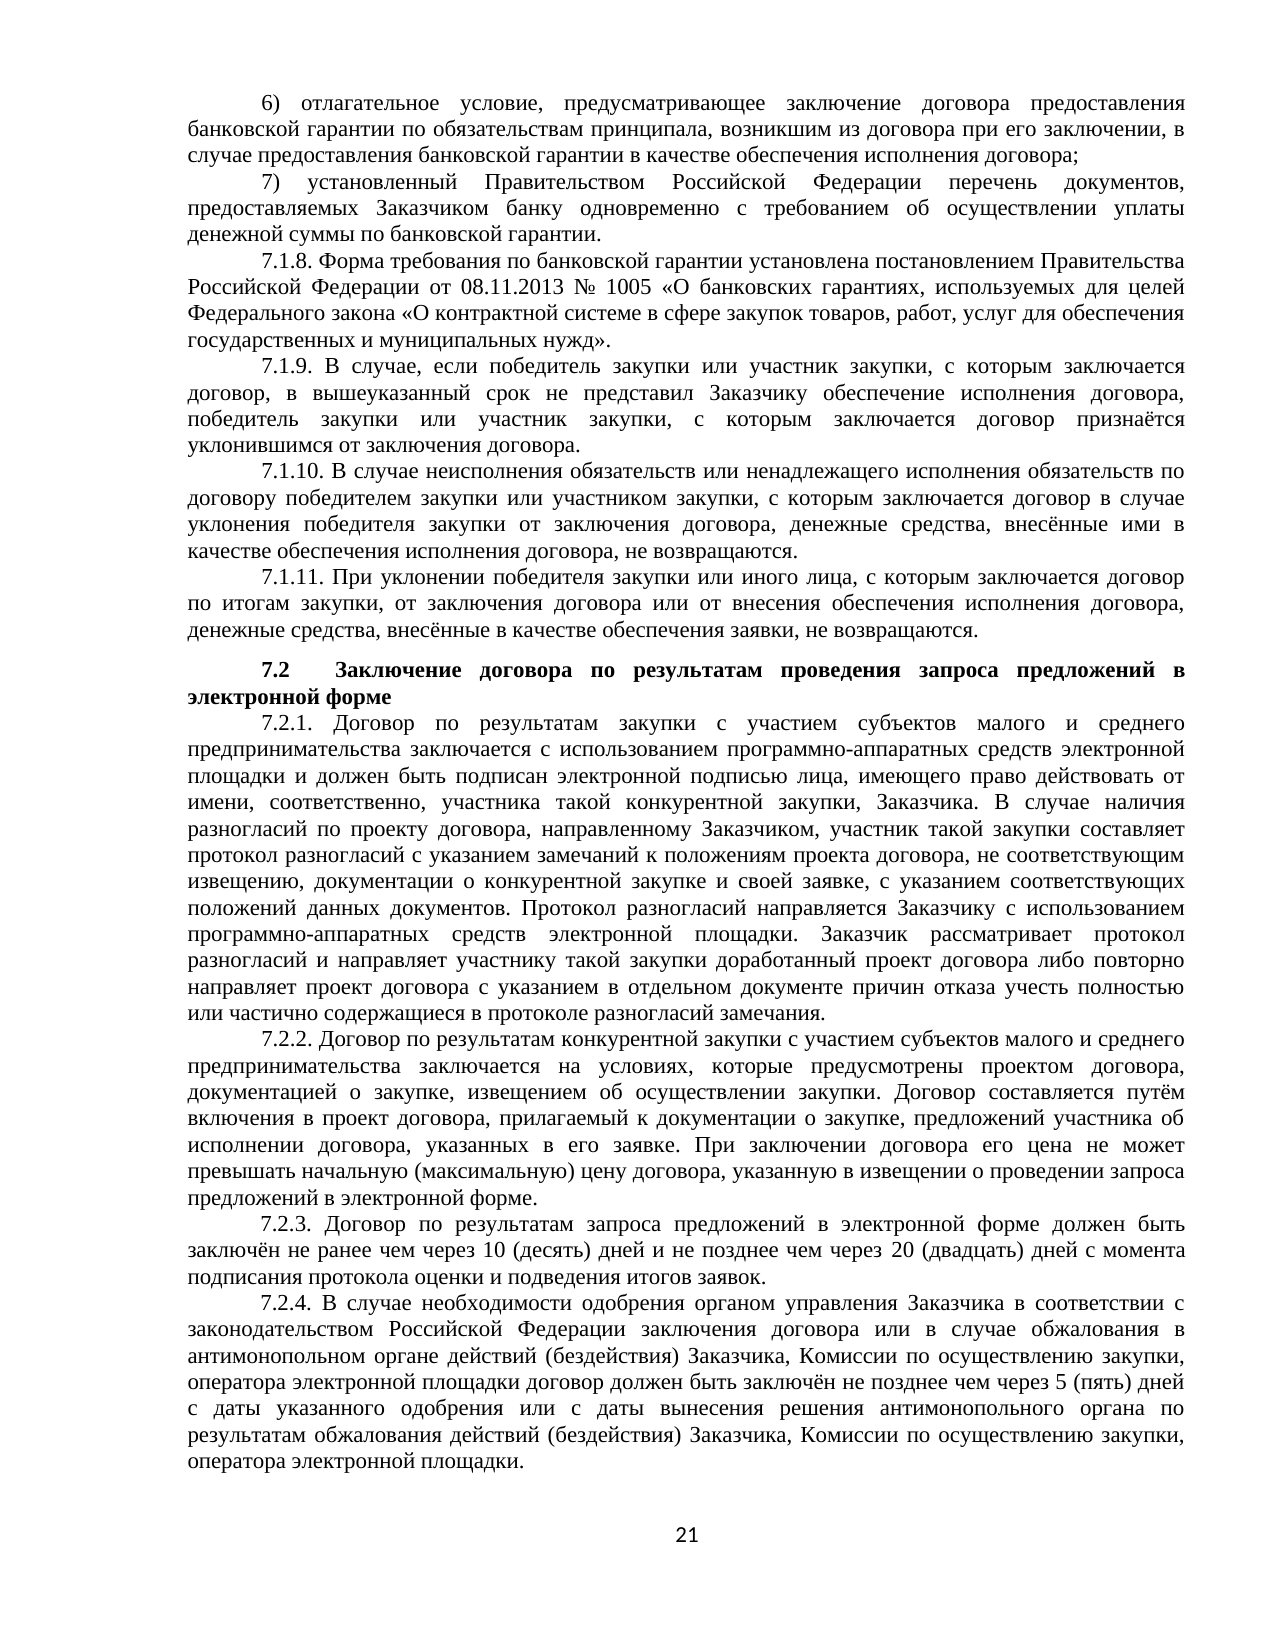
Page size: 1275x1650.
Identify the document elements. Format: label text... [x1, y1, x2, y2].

text 7.2.1. Договор по результатам закупки с участием субъектов малого и среднего предпринимательства заключается с использованием программно-аппаратных средств электронной площадки и должен быть подписан электронной подписью лица, имеющего право действовать от имени, соответственно, участника такой конкурентной закупки, Заказчика. В случае наличия разногласий по проекту договора, направленному Заказчиком, участник такой закупки составляет протокол разногласий с указанием замечаний к положениям проекта договора, не соответствующим извещению, документации о конкурентной закупке и своей заявке, с указанием соответствующих положений данных документов. Протокол разногласий направляется Заказчику с использованием программно-аппаратных средств электронной площадки. Заказчик рассматривает протокол разногласий и направляет участнику такой закупки доработанный проект договора либо повторно направляет проект договора с указанием в отдельном документе причин отказа учесть полностью или частично содержащиеся в протоколе разногласий замечания. [187, 709, 1186, 1025]
text 7.1.10. В случае неисполнения обязательств или ненадлежащего исполнения обязательств по договору победителем закупки или участником закупки, с которым заключается договор в случае уклонения победителя закупки от заключения договора, денежные средства, внесённые ими в качестве обеспечения исполнения договора, не возвращаются. [187, 458, 1186, 563]
text 7.1.9. В случае, если победитель закупки или участник закупки, с которым заключается договор, в вышеуказанный срок не представил Заказчику обеспечение исполнения договора, победитель закупки или участник закупки, с которым заключается договор признаётся уклонившимся от заключения договора. [187, 352, 1186, 458]
text 7) установленный Правительством Российской Федерации перечень документов, предоставляемых Заказчиком банку одновременно с требованием об осуществлении уплаты денежной суммы по банковской гарантии. [187, 168, 1186, 247]
text 7.1.11. При уклонении победителя закупки или иного лица, с которым заключается договор по итогам закупки, от заключения договора или от внесения обеспечения исполнения договора, денежные средства, внесённые в качестве обеспечения заявки, не возвращаются. [187, 563, 1186, 642]
text 7.2.3. Договор по результатам запроса предложений в электронной форме должен быть заключён не ранее чем через 10 (десять) дней и не позднее чем через 20 (двадцать) дней с момента подписания протокола оценки и подведения итогов заявок. [187, 1210, 1186, 1289]
text 7.2 Заключение договора по результатам проведения запроса предложений в электронной форме [187, 656, 1186, 709]
text 7.2.4. В случае необходимости одобрения органом управления Заказчика в соответствии с законодательством Российской Федерации заключения договора или в случае обжалования в антимонопольном органе действий (бездействия) Заказчика, Комиссии по осуществлению закупки, оператора электронной площадки договор должен быть заключён не позднее чем через 5 (пять) дней с даты указанного одобрения или с даты вынесения решения антимонопольного органа по результатам обжалования действий (бездействия) Заказчика, Комиссии по осуществлению закупки, оператора электронной площадки. [187, 1289, 1186, 1473]
text 6) отлагательное условие, предусматривающее заключение договора предоставления банковской гарантии по обязательствам принципала, возникшим из договора при его заключении, в случае предоставления банковской гарантии в качестве обеспечения исполнения договора; [187, 89, 1186, 168]
text 7.2.2. Договор по результатам конкурентной закупки с участием субъектов малого и среднего предпринимательства заключается на условиях, которые предусмотрены проектом договора, документацией о закупке, извещением об осуществлении закупки. Договор составляется путём включения в проект договора, прилагаемый к документации о закупке, предложений участника об исполнении договора, указанных в его заявке. При заключении договора его цена не может превышать начальную (максимальную) цену договора, указанную в извещении о проведении запроса предложений в электронной форме. [187, 1025, 1186, 1210]
text 7.1.8. Форма требования по банковской гарантии установлена постановлением Правительства Российской Федерации от 08.11.2013 № 1005 «О банковских гарантиях, используемых для целей Федерального закона «О контрактной системе в сфере закупок товаров, работ, услуг для обеспечения государственных и муниципальных нужд». [187, 247, 1186, 352]
